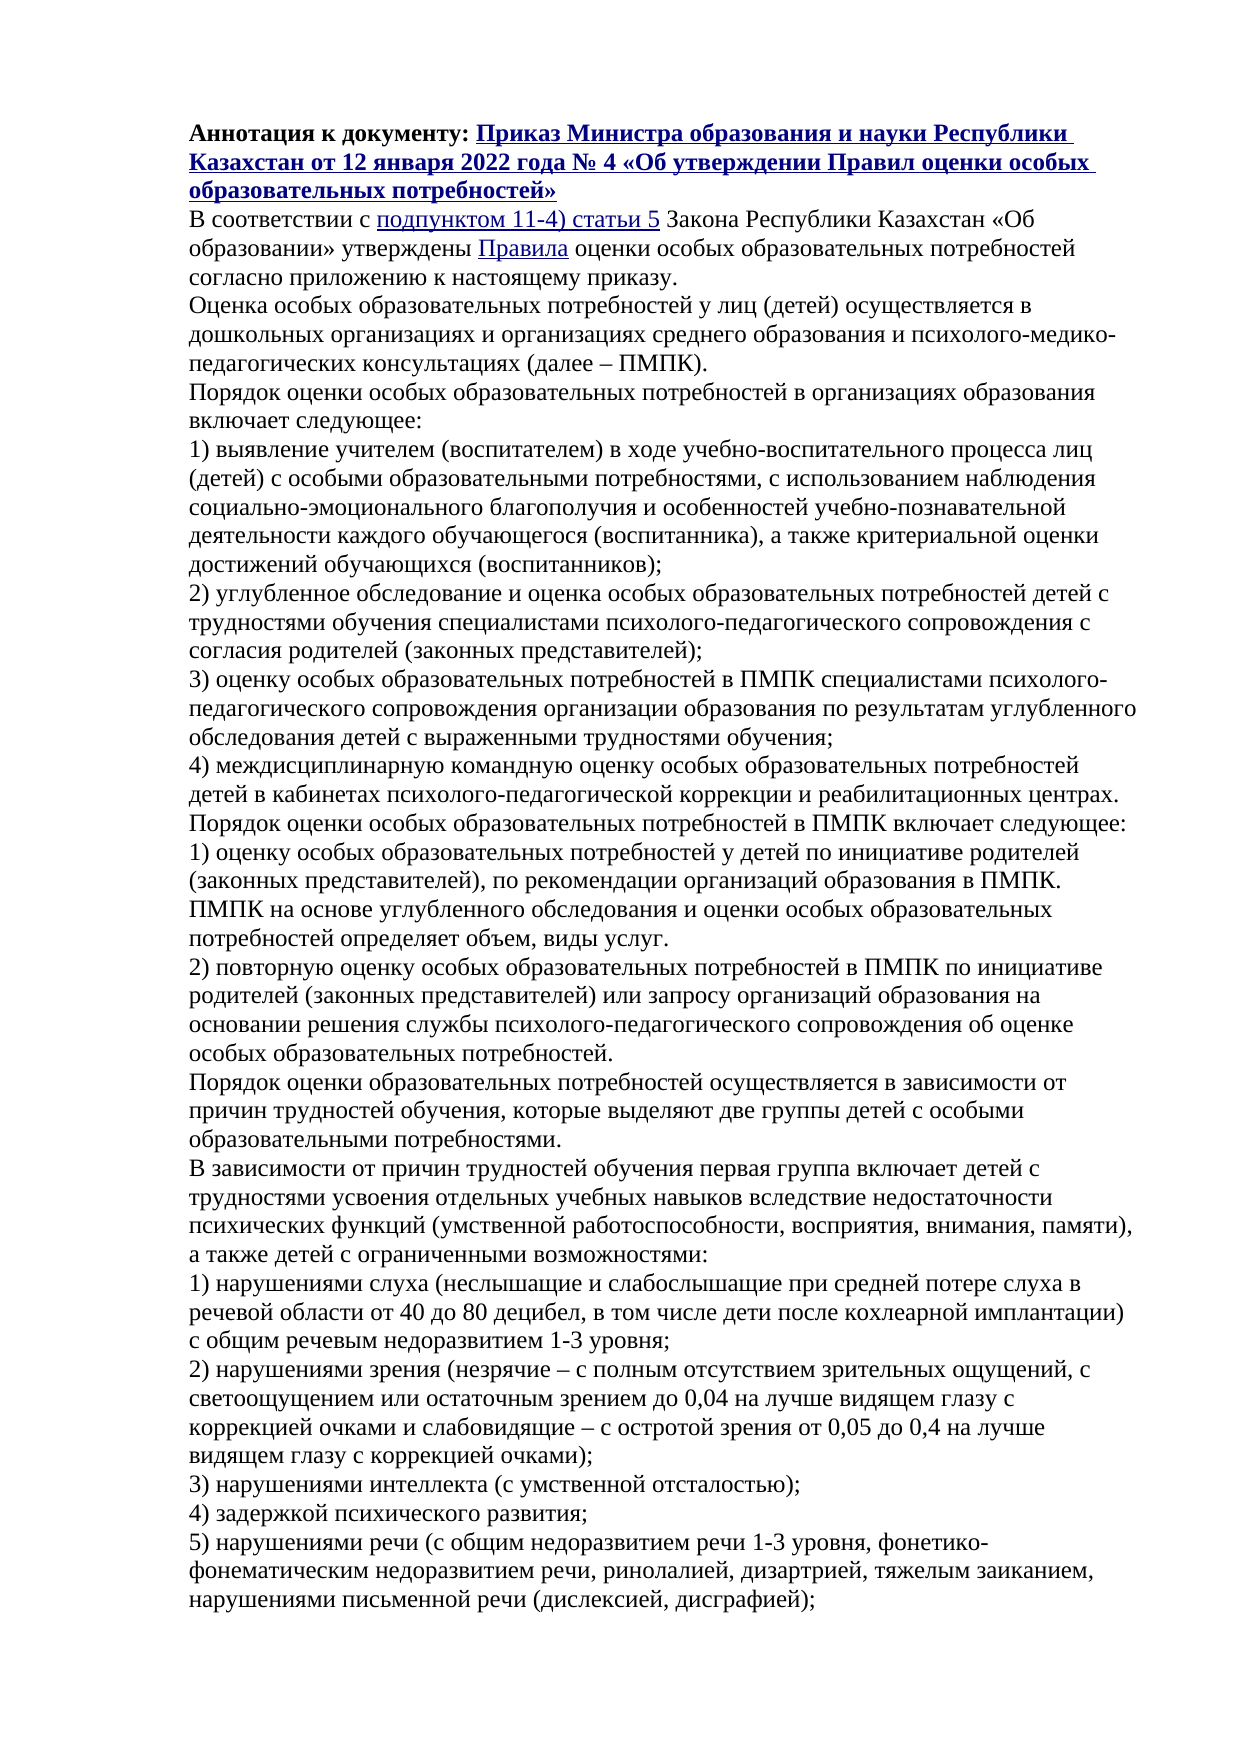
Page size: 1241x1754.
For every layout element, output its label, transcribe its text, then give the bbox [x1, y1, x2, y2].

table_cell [177, 204, 1152, 1613]
table_header Аннотация к документу: Приказ Министра образования и науки Республики Казахстан от 12 января 2022 года № 4 «Об утверждении Правил оценки особых образовательных потребностей» [177, 118, 1152, 204]
